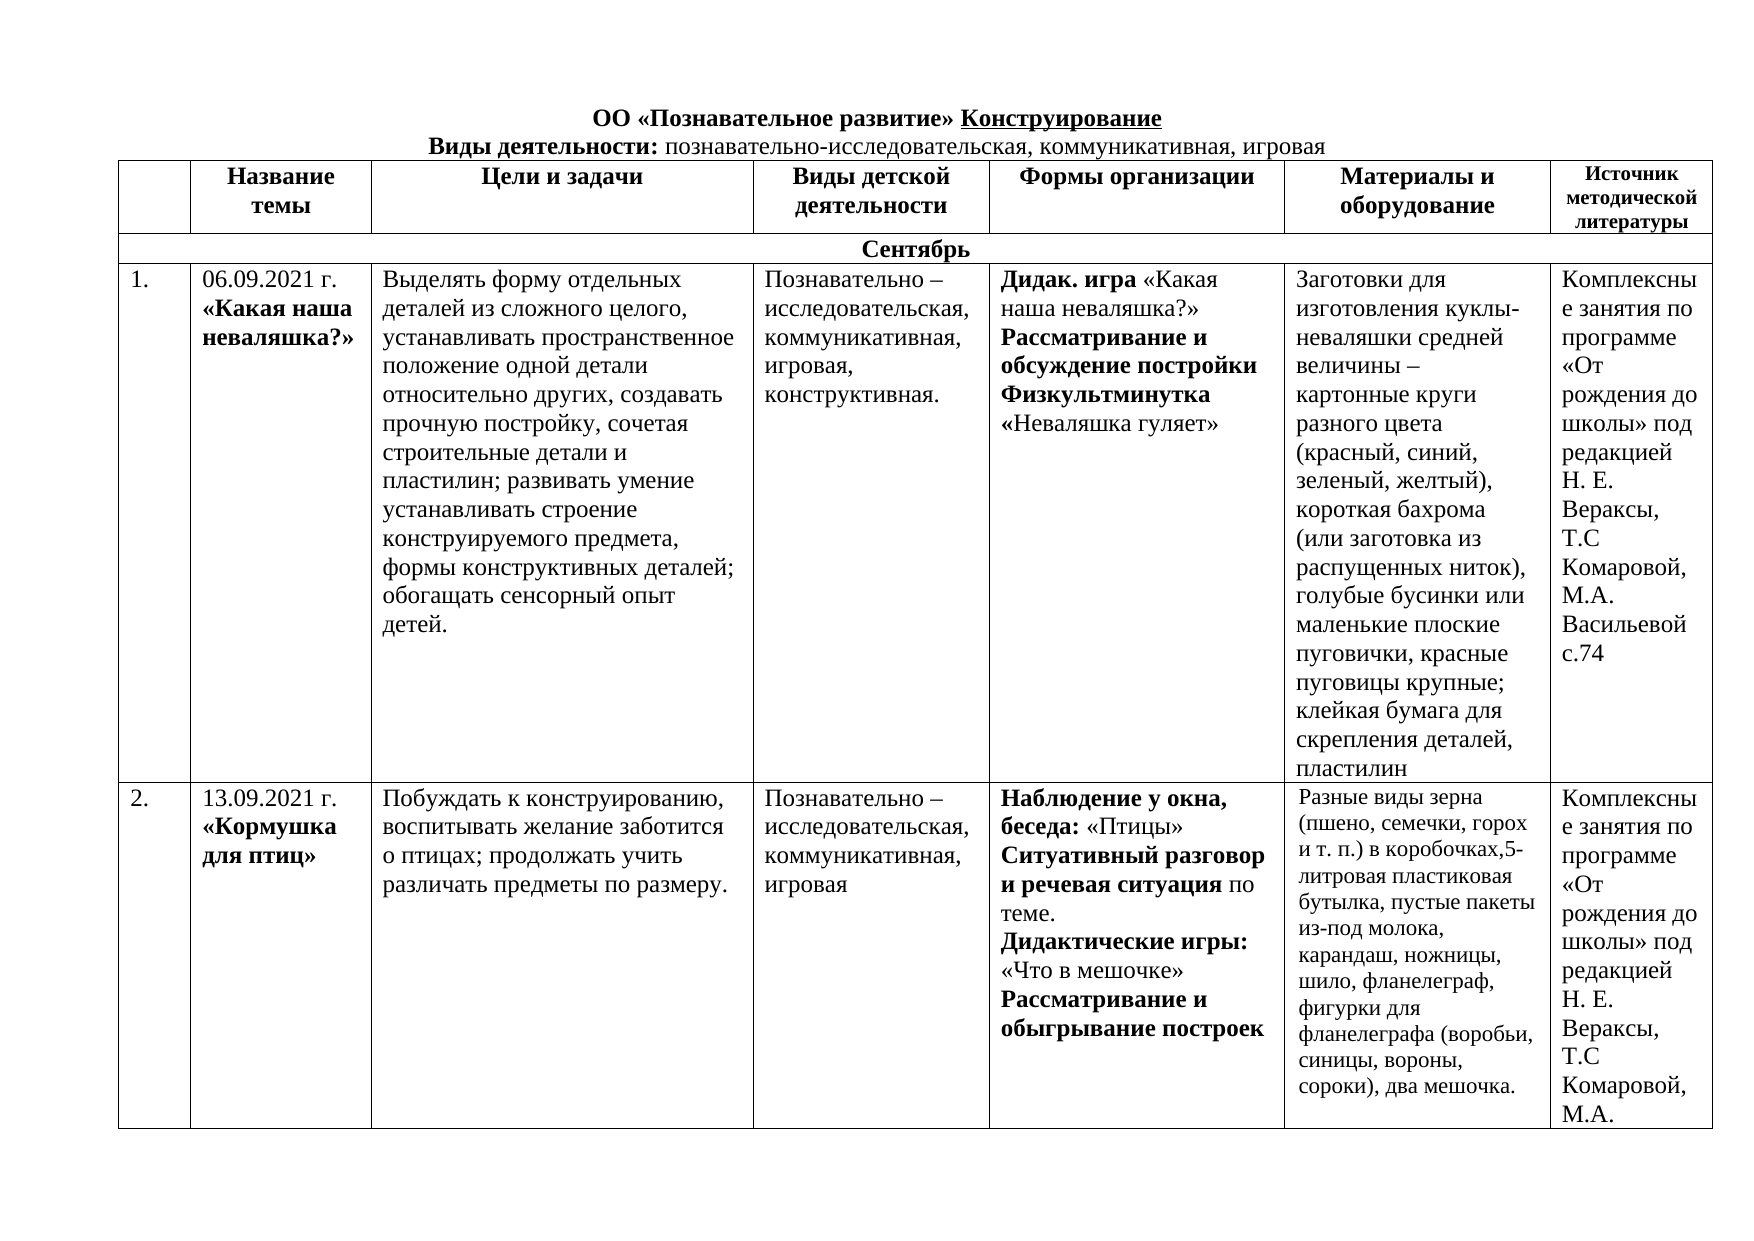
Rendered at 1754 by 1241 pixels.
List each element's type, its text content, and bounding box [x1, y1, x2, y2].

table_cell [1285, 783, 1550, 1128]
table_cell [1551, 783, 1712, 1128]
table_header Виды детской деятельности [754, 161, 989, 233]
table_cell Сентябрь [119, 234, 1712, 263]
table_header Формы организации [990, 161, 1284, 233]
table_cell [372, 783, 753, 1128]
text ОО «Познавательное развитие» Конструирование [118, 103, 1636, 131]
table_cell Выделять форму отдельных деталей из сложного целого, устанавливать пространственное положение одной детали относительно других, создавать прочную постройку, сочетая строительные детали и пластилин; развивать умение устанавливать строение конструируемого предмета, формы конструктивных деталей; обогащать сенсорный опыт детей. [372, 264, 753, 782]
table_header Цели и задачи [372, 161, 753, 233]
table_cell 06.09.2021 г. «Какая наша неваляшка?» [191, 264, 371, 782]
table_cell Познавательно – исследовательская, коммуникативная, игровая, конструктивная. [754, 264, 989, 782]
table_cell 1. [119, 264, 190, 782]
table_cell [191, 783, 371, 1128]
table_cell 2. [119, 783, 190, 1128]
table_header Материалы и оборудование [1285, 161, 1550, 233]
table_cell Дидак. игра «Какая наша неваляшка?» Рассматривание и обсуждение постройки Физкультминутка «Неваляшка гуляет» [990, 264, 1284, 782]
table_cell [754, 783, 989, 1128]
text Виды деятельности: познавательно-исследовательская, коммуникативная, игровая [118, 131, 1636, 160]
table_header Название темы [191, 161, 371, 233]
table_cell Комплексные занятия по программе «От рождения до школы» под редакцией Н. Е. Вераксы, Т.С Комаровой, М.А. Васильевой с.74 [1551, 264, 1712, 782]
table_header Источник методической литературы [1551, 161, 1712, 233]
table_cell Заготовки для изготовления куклы-неваляшки средней величины – картонные круги разного цвета (красный, синий, зеленый, желтый), короткая бахрома (или заготовка из распущенных ниток), голубые бусинки или маленькие плоские пуговички, красные пуговицы крупные; клейкая бумага для скрепления деталей, пластилин [1285, 264, 1550, 782]
table_header [119, 161, 190, 233]
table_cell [990, 783, 1284, 1128]
